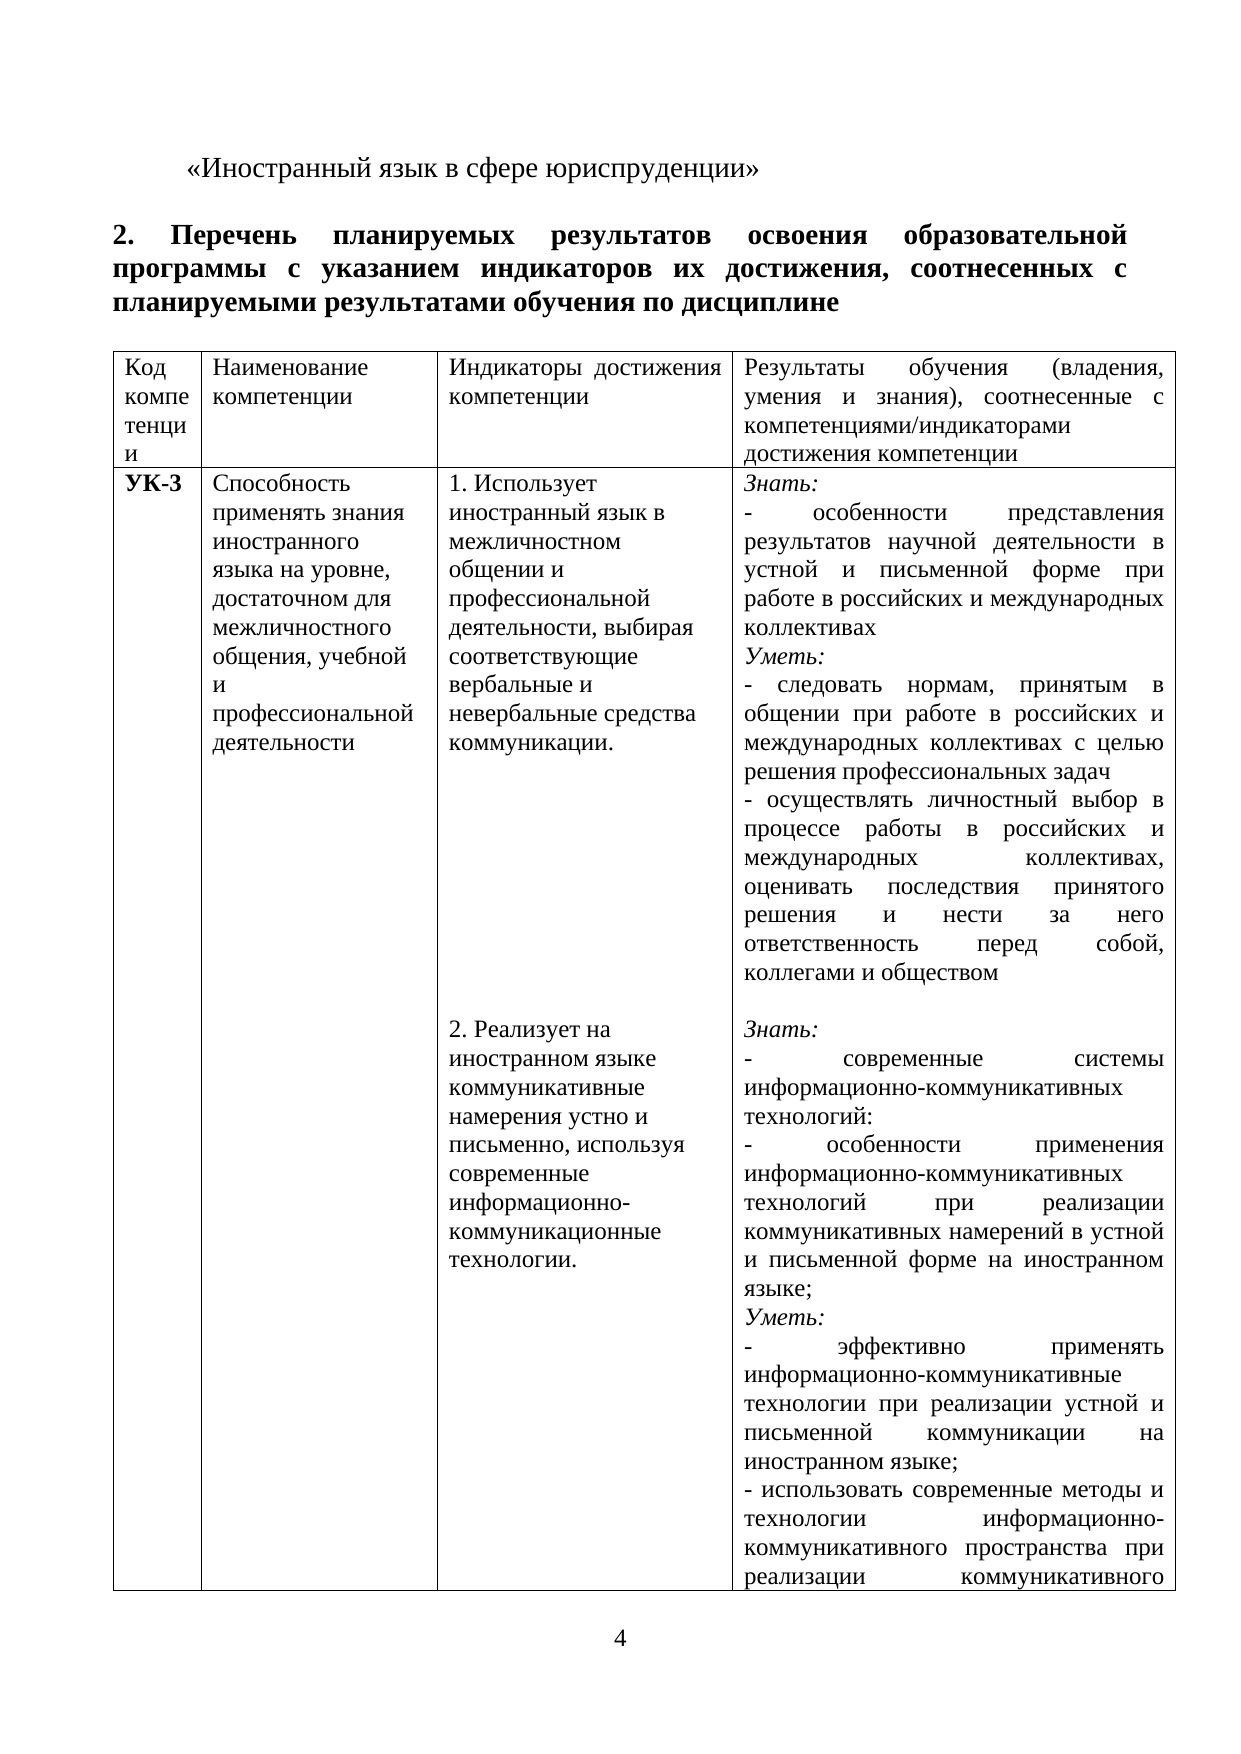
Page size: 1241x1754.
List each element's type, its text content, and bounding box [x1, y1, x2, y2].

table_header Результаты обучения (владения, умения и знания), соотнесенные с компетенциями/индикаторами достижения компетенции [733, 352, 1175, 467]
table_header Индикаторы достижения компетенции [438, 352, 732, 467]
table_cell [733, 468, 1175, 1589]
text «Иностранный язык в сфере юриспруденции» [112, 150, 1128, 183]
table_header Наименование компетенции [202, 352, 437, 467]
text 2. Перечень планируемых результатов освоения образовательной программы с указанием индикаторов их достижения, соотнесенных с планируемыми результатами обучения по дисциплине [112, 217, 1128, 318]
table_header Код компетенции [114, 352, 201, 467]
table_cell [438, 468, 732, 1589]
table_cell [202, 468, 437, 1589]
table_cell УК-3 [114, 468, 201, 1589]
